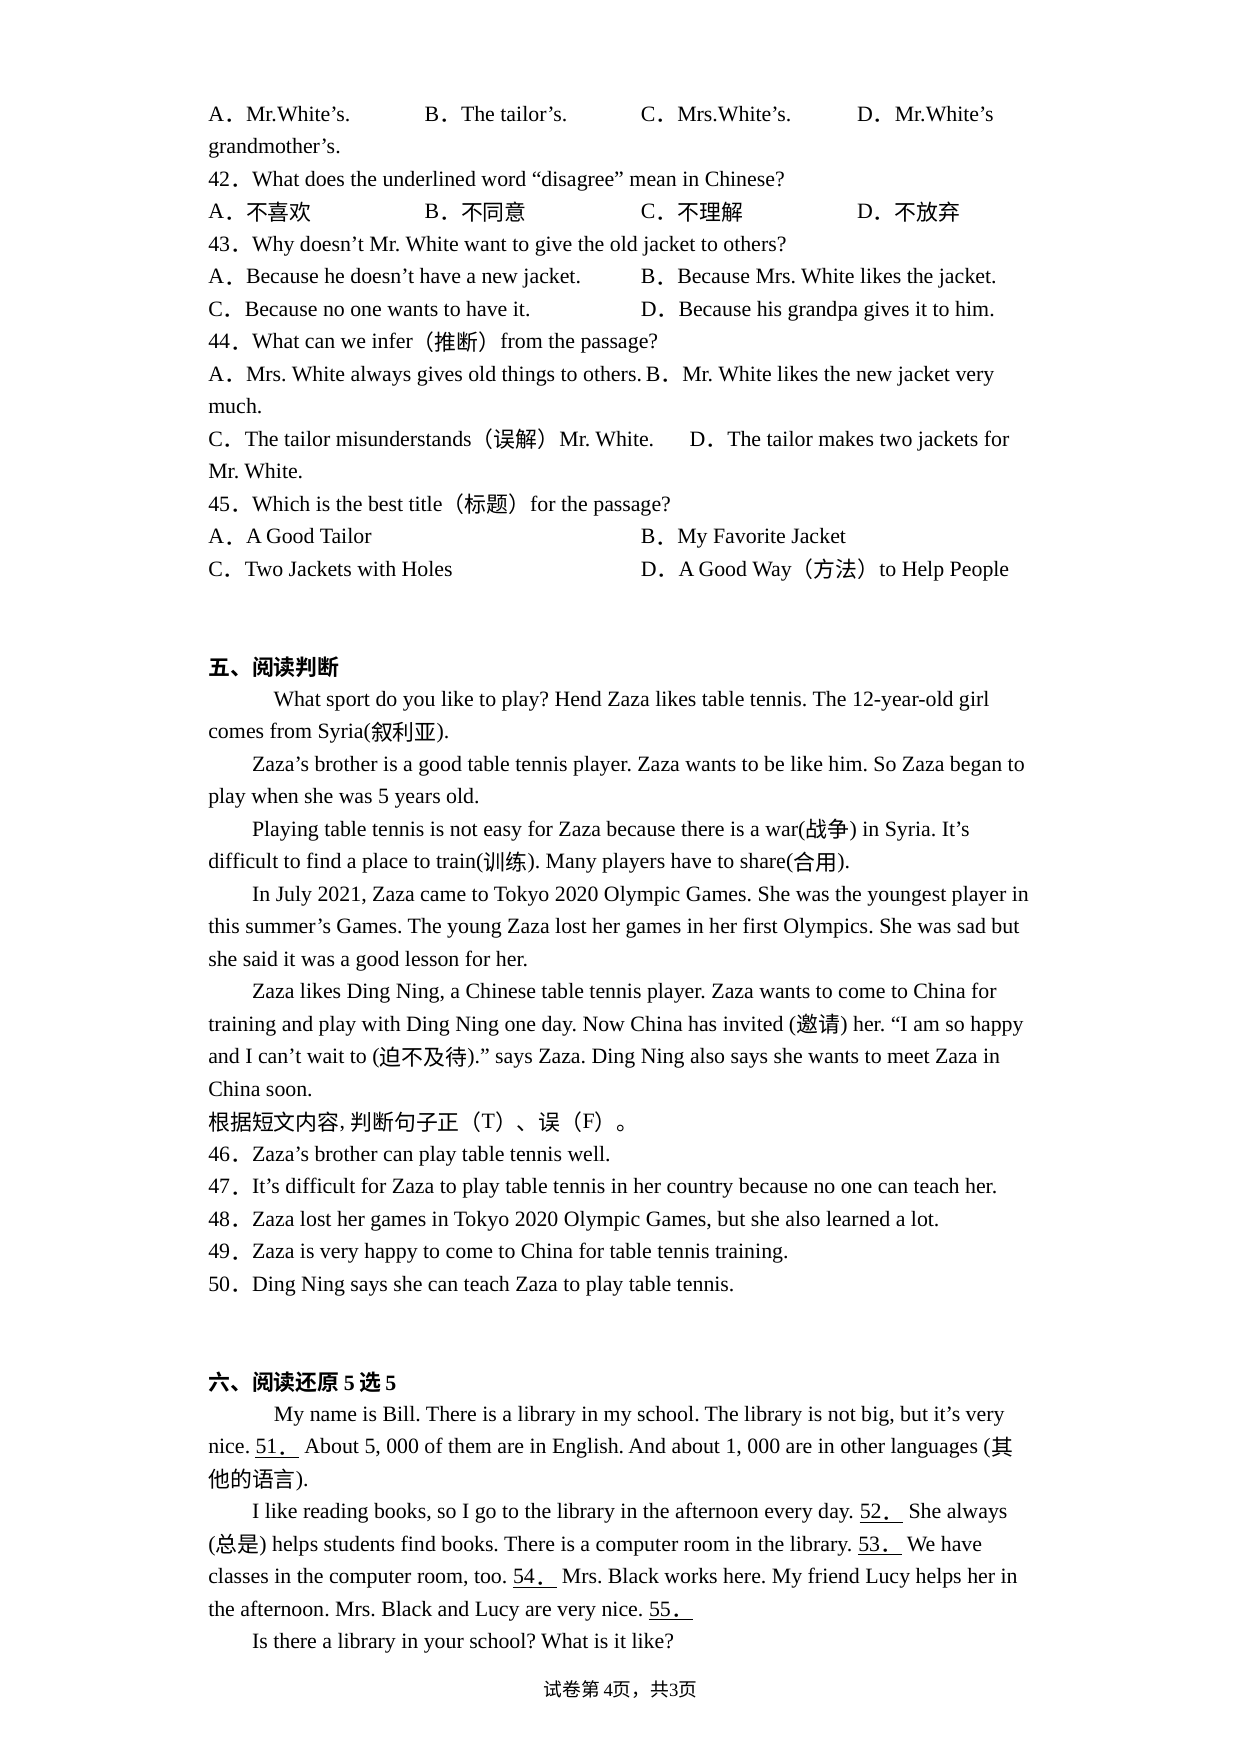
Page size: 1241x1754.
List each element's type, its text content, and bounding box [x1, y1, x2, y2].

text 50．Ding Ning says she can teach Zaza to play table tennis. [208, 1267, 1032, 1299]
text Is there a library in your school? What is it like? [208, 1624, 1032, 1657]
text A．Mrs. White always gives old things to others. B．Mr. White likes the new jacket very much. [208, 357, 1032, 422]
text Playing table tennis is not easy for Zaza because there is a war(战争) in Syria. It’s difficult to find a place to train(训练). Many players have to share(合用). [208, 812, 1032, 877]
text My name is Bill. There is a library in my school. The library is not big, but it’s very nice. 51． About 5, 000 of them are in English. And about 1, 000 are in other languages (其他的语言). [208, 1397, 1032, 1494]
text 42．What does the underlined word “disagree” mean in Chinese? [208, 162, 1032, 194]
text A．Because he doesn’t have a new jacket. B．Because Mrs. White likes the jacket. [208, 259, 1032, 292]
text In July 2021, Zaza came to Tokyo 2020 Olympic Games. She was the youngest player in this summer’s Games. The young Zaza lost her games in her first Olympics. She was sad but she said it was a good lesson for her. [208, 877, 1032, 974]
text Zaza’s brother is a good table tennis player. Zaza wants to be like him. So Zaza began to play when she was 5 years old. [208, 747, 1032, 812]
text Zaza likes Ding Ning, a Chinese table tennis player. Zaza wants to come to China for training and play with Ding Ning one day. Now China has invited (邀请) her. “I am so happy and I can’t wait to (迫不及待).” says Zaza. Ding Ning also says she wants to meet Zaza in China soon. [208, 974, 1032, 1104]
text 47．It’s difficult for Zaza to play table tennis in her country because no one can teach her. [208, 1169, 1032, 1202]
text 44．What can we infer（推断）from the passage? [208, 324, 1032, 357]
text 48．Zaza lost her games in Tokyo 2020 Olympic Games, but she also learned a lot. [208, 1202, 1032, 1234]
text 45．Which is the best title（标题）for the passage? [208, 487, 1032, 519]
text 43．Why doesn’t Mr. White want to give the old jacket to others? [208, 227, 1032, 259]
text 46．Zaza’s brother can play table tennis well. [208, 1137, 1032, 1169]
text I like reading books, so I go to the library in the afternoon every day. 52． She always (总是) helps students find books. There is a computer room in the library. 53． We have classes in the computer room, too. 54． Mrs. Black works here. My friend Lucy helps her in the afternoon. Mrs. Black and Lucy are very nice. 55． [208, 1494, 1032, 1624]
text A．A Good Tailor B．My Favorite Jacket [208, 519, 1032, 552]
text C．Because no one wants to have it. D．Because his grandpa gives it to him. [208, 292, 1032, 324]
text 五、阅读判断 [208, 649, 1032, 682]
text A．不喜欢 B．不同意 C．不理解 D．不放弃 [208, 194, 1032, 227]
text A．Mr.White’s. B．The tailor’s. C．Mrs.White’s. D．Mr.White’s grandmother’s. [208, 97, 1032, 162]
text What sport do you like to play? Hend Zaza likes table tennis. The 12-year-old girl comes from Syria(叙利亚). [208, 682, 1032, 747]
text C．Two Jackets with Holes D．A Good Way（方法）to Help People [208, 552, 1032, 584]
text C．The tailor misunderstands（误解）Mr. White. D．The tailor makes two jackets for Mr. White. [208, 422, 1032, 487]
text 根据短文内容, 判断句子正（T）、误（F）。 [208, 1104, 1032, 1137]
text 49．Zaza is very happy to come to China for table tennis training. [208, 1234, 1032, 1267]
text 六、阅读还原5选5 [208, 1364, 1032, 1397]
